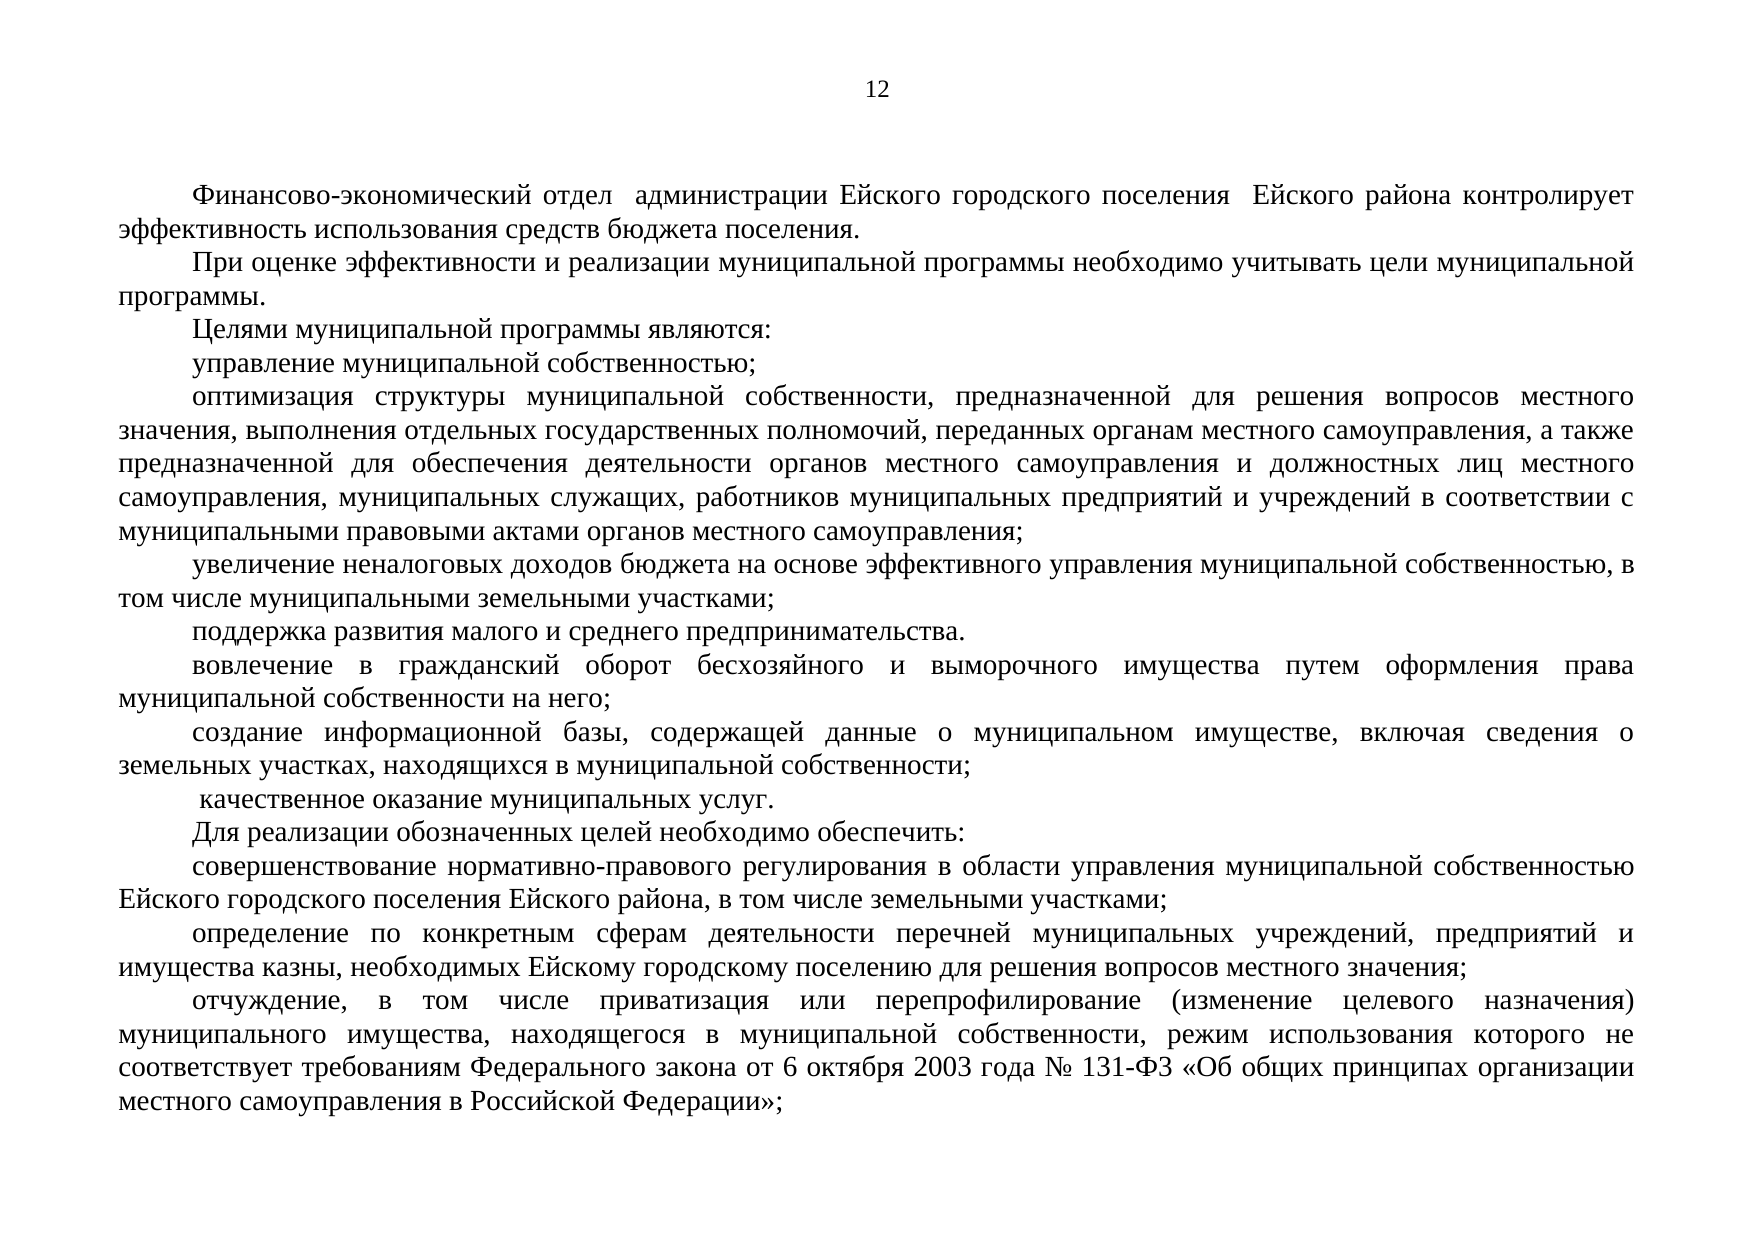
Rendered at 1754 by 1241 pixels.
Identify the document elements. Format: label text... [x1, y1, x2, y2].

text вовлечение в гражданский оборот бесхозяйного и выморочного имущества путем оформления права муниципальной собственности на него; [118, 647, 1636, 714]
text создание информационной базы, содержащей данные о муниципальном имуществе, включая сведения о земельных участках, находящихся в муниципальной собственности; [118, 714, 1636, 781]
text совершенствование нормативно-правового регулирования в области управления муниципальной собственностью Ейского городского поселения Ейского района, в том числе земельными участками; [118, 848, 1636, 915]
title При оценке эффективности и реализации муниципальной программы необходимо учитывать цели муниципальной программы. [118, 244, 1636, 311]
text отчуждение, в том числе приватизация или перепрофилирование (изменение целевого назначения) муниципального имущества, находящегося в муниципальной собственности, режим использования которого не соответствует требованиям Федерального закона от 6 октября 2003 года № 131-Ф3 «Об общих принципах организации местного самоуправления в Российской Федерации»; [118, 982, 1636, 1116]
text Целями муниципальной программы являются: [118, 311, 1636, 345]
text Для реализации обозначенных целей необходимо обеспечить: [118, 814, 1636, 848]
text определение по конкретным сферам деятельности перечней муниципальных учреждений, предприятий и имущества казны, необходимых Ейскому городскому поселению для решения вопросов местного значения; [118, 915, 1636, 982]
text поддержка развития малого и среднего предпринимательства. [118, 613, 1636, 647]
text управление муниципальной собственностью; [118, 345, 1636, 378]
text качественное оказание муниципальных услуг. [118, 781, 1636, 814]
text увеличение неналоговых доходов бюджета на основе эффективного управления муниципальной собственностью, в том числе муниципальными земельными участками; [118, 546, 1636, 613]
text оптимизация структуры муниципальной собственности, предназначенной для решения вопросов местного значения, выполнения отдельных государственных полномочий, переданных органам местного самоуправления, а также предназначенной для обеспечения деятельности органов местного самоуправления и должностных лиц местного самоуправления, муниципальных служащих, работников муниципальных предприятий и учреждений в соответствии с муниципальными правовыми актами органов местного самоуправления; [118, 378, 1636, 546]
title Финансово-экономический отдел администрации Ейского городского поселения Ейского района контролирует эффективность использования средств бюджета поселения. [118, 177, 1636, 244]
